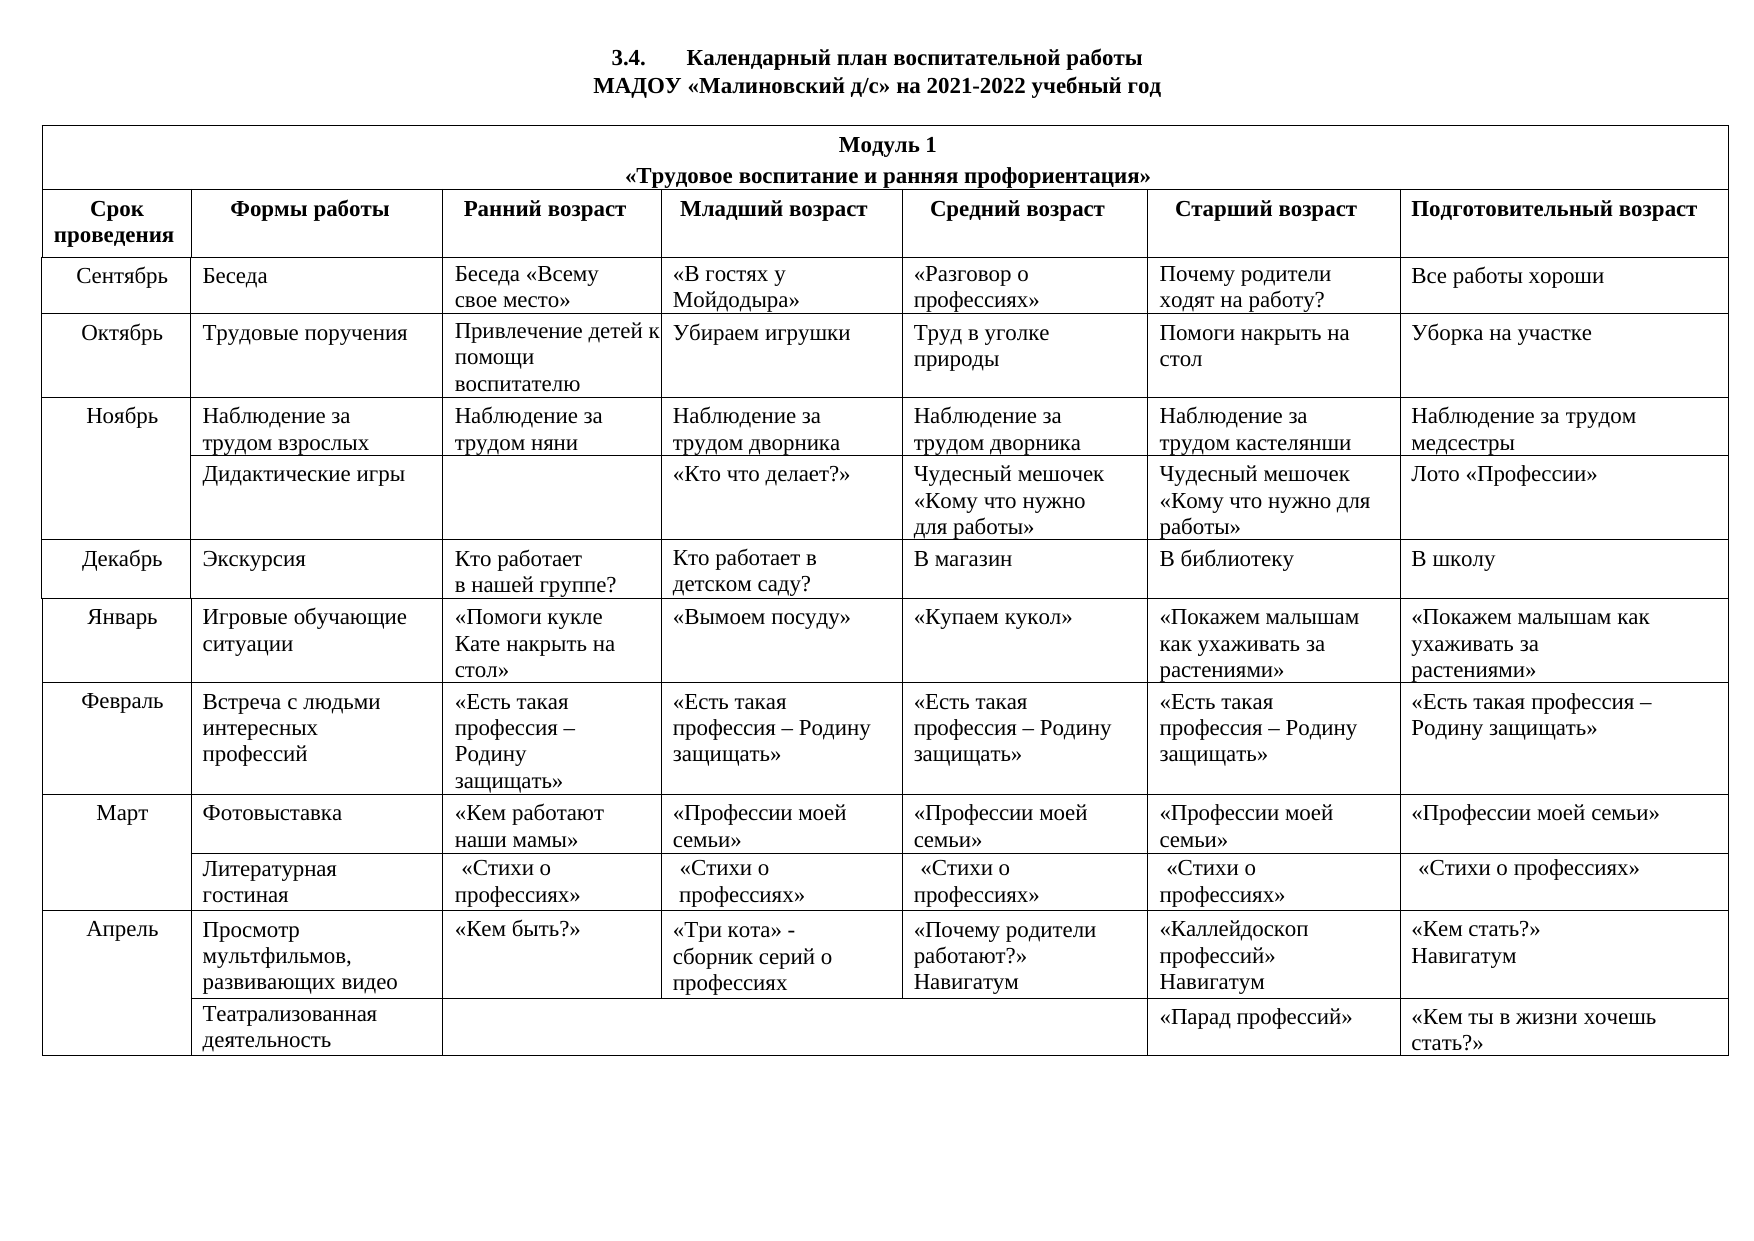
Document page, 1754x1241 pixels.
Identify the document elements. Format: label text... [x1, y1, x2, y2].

table_cell В магазин [903, 540, 1147, 598]
table_cell «Кем быть?» [443, 911, 661, 998]
table_cell Наблюдение за трудом кастелянши [1148, 398, 1400, 455]
table_cell Кто работает в детском саду? [662, 540, 902, 598]
table_cell «Помоги кукле Кате накрыть на стол» [443, 599, 661, 682]
table_cell Дидактические игры [191, 456, 442, 539]
table_cell «Кто что делает?» [662, 456, 902, 539]
table_cell «Есть такая профессия – Родину защищать» [443, 683, 661, 794]
table_cell Апрель [43, 911, 191, 1055]
table_cell Экскурсия [191, 540, 442, 598]
table_cell «Есть такая профессия – Родину защищать» [662, 683, 902, 794]
table_cell Младший возраст [662, 190, 902, 257]
table_cell «Есть такая профессия – Родину защищать» [1148, 683, 1400, 794]
table_cell [443, 456, 661, 539]
table_cell «Кем ты в жизни хочешь стать?» [1401, 999, 1728, 1055]
table_cell Декабрь [42, 540, 190, 598]
table_cell «Купаем кукол» [903, 599, 1147, 682]
table_cell Срок проведения [43, 190, 191, 257]
table_cell Наблюдение за трудом взрослых [191, 398, 442, 455]
table_cell Театрализованная деятельность [192, 999, 442, 1055]
table_cell «Стихи о профессиях» [662, 854, 902, 910]
table_cell Октябрь [42, 314, 190, 397]
table_cell «Стихи о профессиях» [1401, 854, 1728, 910]
table_cell «Стихи о профессиях» [1148, 854, 1400, 910]
table_cell Наблюдение за трудом дворника [903, 398, 1147, 455]
table_cell Труд в уголке природы [903, 314, 1147, 397]
table_cell Убираем игрушки [662, 314, 902, 397]
table_cell «Есть такая профессия – Родину защищать» [903, 683, 1147, 794]
table_cell «Каллейдоскоп профессий» Навигатум [1148, 911, 1400, 998]
table_cell Кто работает в нашей группе? [443, 540, 661, 598]
table_cell Март [43, 795, 191, 910]
table_cell Трудовые поручения [191, 314, 442, 397]
table_cell Ранний возраст [443, 190, 661, 257]
table_cell «В гостях у Мойдодыра» [662, 258, 902, 313]
table_cell Встреча с людьми интересных профессий [192, 683, 442, 794]
table_cell [443, 999, 1147, 1055]
table_cell Уборка на участке [1401, 314, 1728, 397]
table_cell «Вымоем посуду» [662, 599, 902, 682]
table_cell «Стихи о профессиях» [443, 854, 661, 910]
table_cell Наблюдение за трудом дворника [662, 398, 902, 455]
table_cell Беседа [191, 258, 442, 313]
table_cell «Разговор о профессиях» [903, 258, 1147, 313]
table_cell «Покажем малышам как ухаживать за растениями» [1401, 599, 1728, 682]
table_cell Старший возраст [1148, 190, 1400, 257]
table_cell Январь [43, 599, 191, 682]
table_cell «Кем работают наши мамы» [443, 795, 661, 852]
table_cell «Покажем малышам как ухаживать за растениями» [1148, 599, 1400, 682]
table_cell «Есть такая профессия – Родину защищать» [1401, 683, 1728, 794]
table_cell Литературная гостиная [192, 854, 442, 910]
table_cell Игровые обучающие ситуации [192, 599, 442, 682]
table_cell «Почему родители работают?» Навигатум [903, 911, 1147, 998]
table_cell Помоги накрыть на стол [1148, 314, 1400, 397]
table_cell Наблюдение за трудом медсестры [1401, 398, 1728, 455]
table_cell Чудесный мешочек «Кому что нужно для работы» [1148, 456, 1400, 539]
table_cell Ноябрь [42, 398, 190, 539]
table_header Модуль 1 «Трудовое воспитание и ранняя профориентация» [43, 126, 1728, 189]
table_cell Просмотр мультфильмов, развивающих видео [192, 911, 442, 998]
table_cell Беседа «Всему свое место» [443, 258, 661, 313]
table_cell Подготовительный возраст [1401, 190, 1728, 257]
table_cell Сентябрь [42, 258, 190, 313]
table_cell Привлечение детей к помощи воспитателю [443, 314, 661, 397]
table_cell Февраль [43, 683, 191, 794]
table_cell Наблюдение за трудом няни [443, 398, 661, 455]
table_cell «Кем стать?» Навигатум [1401, 911, 1728, 998]
table_cell Почему родители ходят на работу? [1148, 258, 1400, 313]
list Календарный план воспитательной работы [29, 39, 1724, 72]
table_cell Чудесный мешочек «Кому что нужно для работы» [903, 456, 1147, 539]
table_cell Формы работы [192, 190, 442, 257]
table_cell В школу [1401, 540, 1728, 598]
table_cell «Парад профессий» [1148, 999, 1400, 1055]
text МАДОУ «Малиновский д/с» на 2021-2022 учебный год [29, 72, 1724, 99]
table_cell В библиотеку [1148, 540, 1400, 598]
table_cell Фотовыставка [192, 795, 442, 852]
table_cell Средний возраст [903, 190, 1147, 257]
table_cell «Три кота» - сборник серий о профессиях [662, 911, 902, 998]
table_cell «Профессии моей семьи» [903, 795, 1147, 852]
table_cell «Стихи о профессиях» [903, 854, 1147, 910]
table_cell «Профессии моей семьи» [1401, 795, 1728, 852]
table_cell «Профессии моей семьи» [662, 795, 902, 852]
table_cell Все работы хороши [1401, 258, 1728, 313]
table_cell «Профессии моей семьи» [1148, 795, 1400, 852]
table_cell Лото «Профессии» [1401, 456, 1728, 539]
